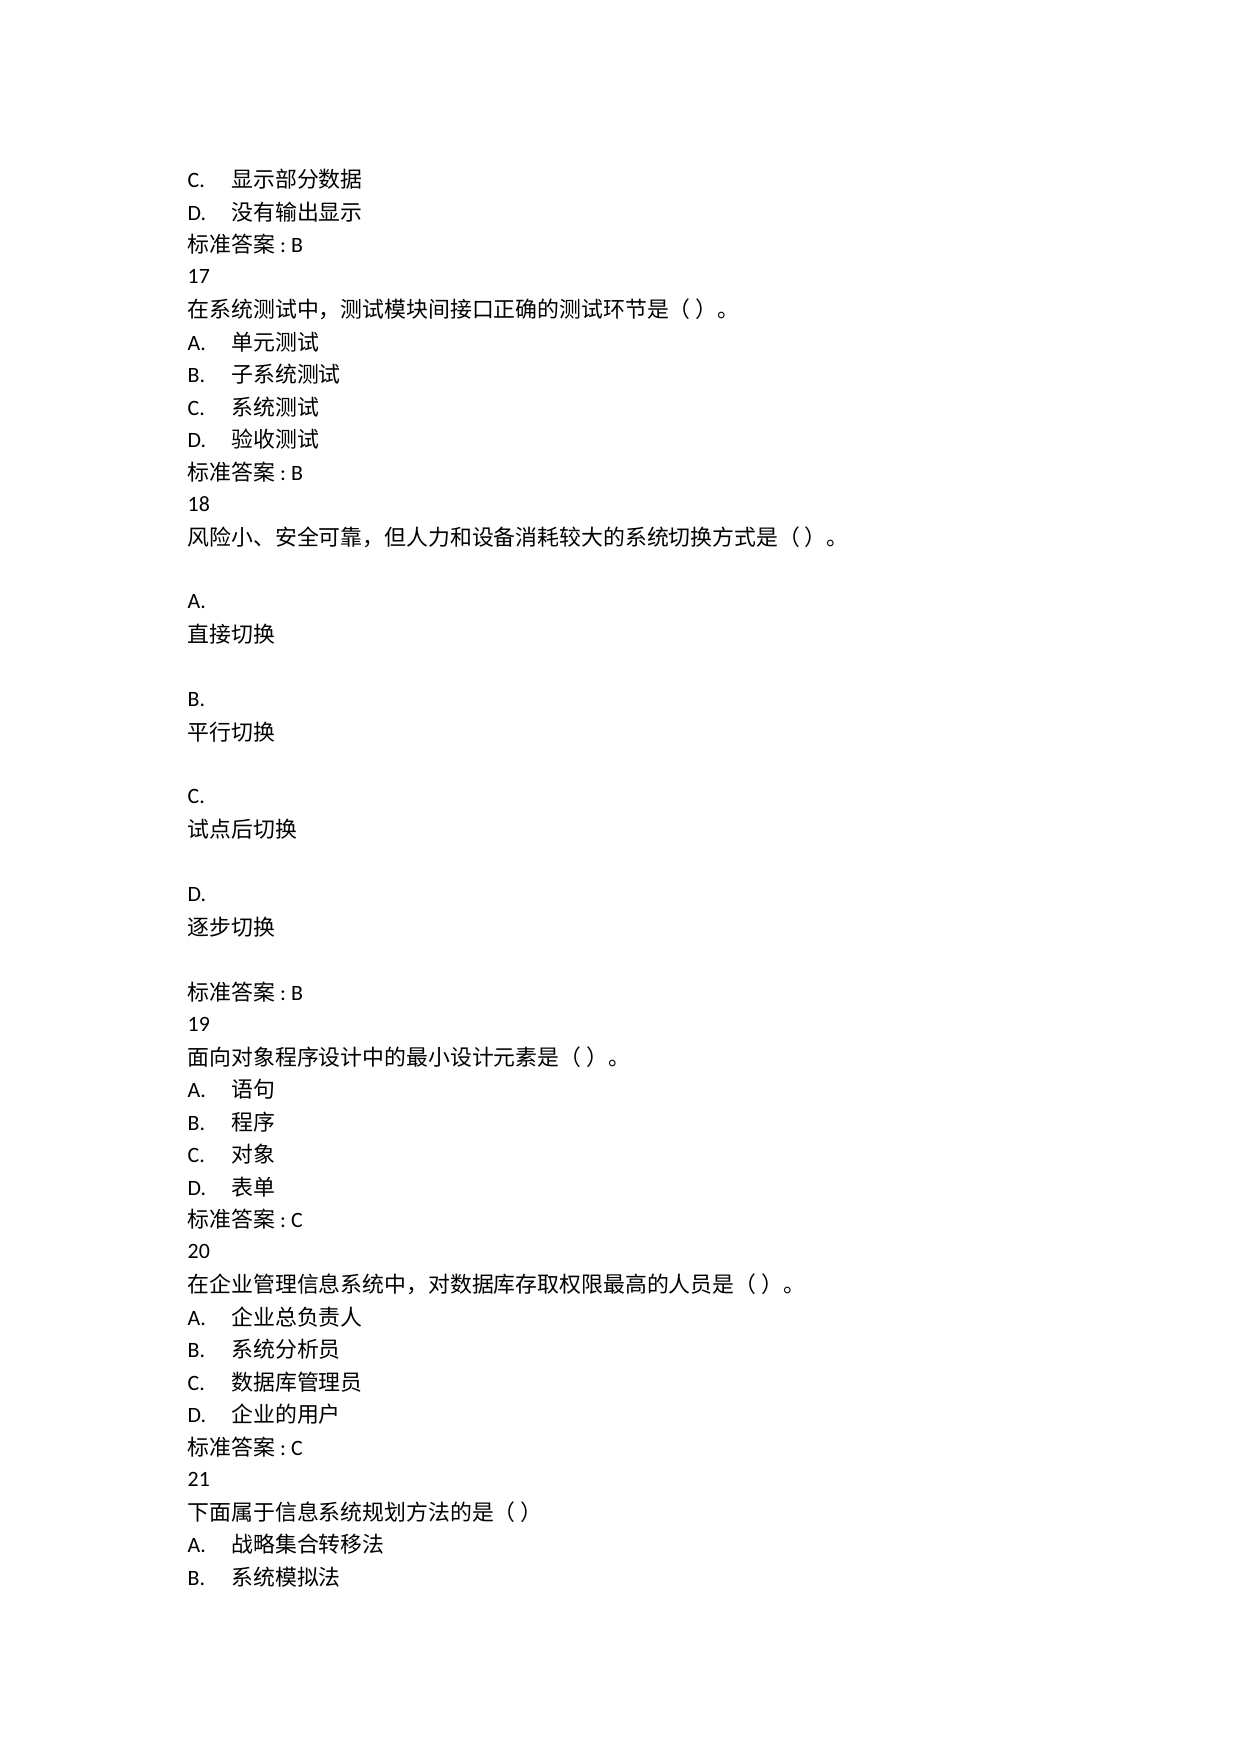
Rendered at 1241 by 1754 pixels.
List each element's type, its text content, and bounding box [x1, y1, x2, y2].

text D. 企业的用户 [187, 1397, 1053, 1429]
text 风险小、安全可靠，但人力和设备消耗较大的系统切换方式是（ ）。 [187, 519, 1053, 552]
text 19 [187, 1007, 1053, 1039]
text 18 [187, 487, 1053, 519]
text B. 系统分析员 [187, 1332, 1053, 1364]
text 下面属于信息系统规划方法的是（ ） [187, 1494, 1053, 1527]
text B. 子系统测试 [187, 357, 1053, 389]
text D. 验收测试 [187, 422, 1053, 454]
text C. 数据库管理员 [187, 1364, 1053, 1397]
text B. 系统模拟法 [187, 1559, 1053, 1592]
text 标准答案 : C [187, 1202, 1053, 1234]
text 试点后切换 [187, 812, 1053, 844]
text C. 系统测试 [187, 389, 1053, 422]
text B. [187, 682, 1053, 714]
text 在企业管理信息系统中，对数据库存取权限最高的人员是（ ）。 [187, 1267, 1053, 1299]
text A. 战略集合转移法 [187, 1527, 1053, 1559]
text 平行切换 [187, 714, 1053, 747]
text C. 显示部分数据 [187, 162, 1053, 194]
text D. 表单 [187, 1169, 1053, 1202]
text A. 单元测试 [187, 324, 1053, 357]
text 标准答案 : B [187, 974, 1053, 1007]
text 在系统测试中，测试模块间接口正确的测试环节是（ ）。 [187, 292, 1053, 324]
text C. 对象 [187, 1137, 1053, 1169]
text D. [187, 877, 1053, 909]
text A. 企业总负责人 [187, 1299, 1053, 1332]
text 面向对象程序设计中的最小设计元素是（ ）。 [187, 1039, 1053, 1072]
text 21 [187, 1462, 1053, 1494]
text 标准答案 : C [187, 1429, 1053, 1462]
text C. [187, 779, 1053, 812]
text B. 程序 [187, 1104, 1053, 1137]
text 标准答案 : B [187, 227, 1053, 259]
text 17 [187, 259, 1053, 292]
text 直接切换 [187, 617, 1053, 649]
text A. 语句 [187, 1072, 1053, 1104]
text 逐步切换 [187, 909, 1053, 942]
text D. 没有输出显示 [187, 194, 1053, 227]
text A. [187, 584, 1053, 617]
text 20 [187, 1234, 1053, 1267]
text 标准答案 : B [187, 454, 1053, 487]
